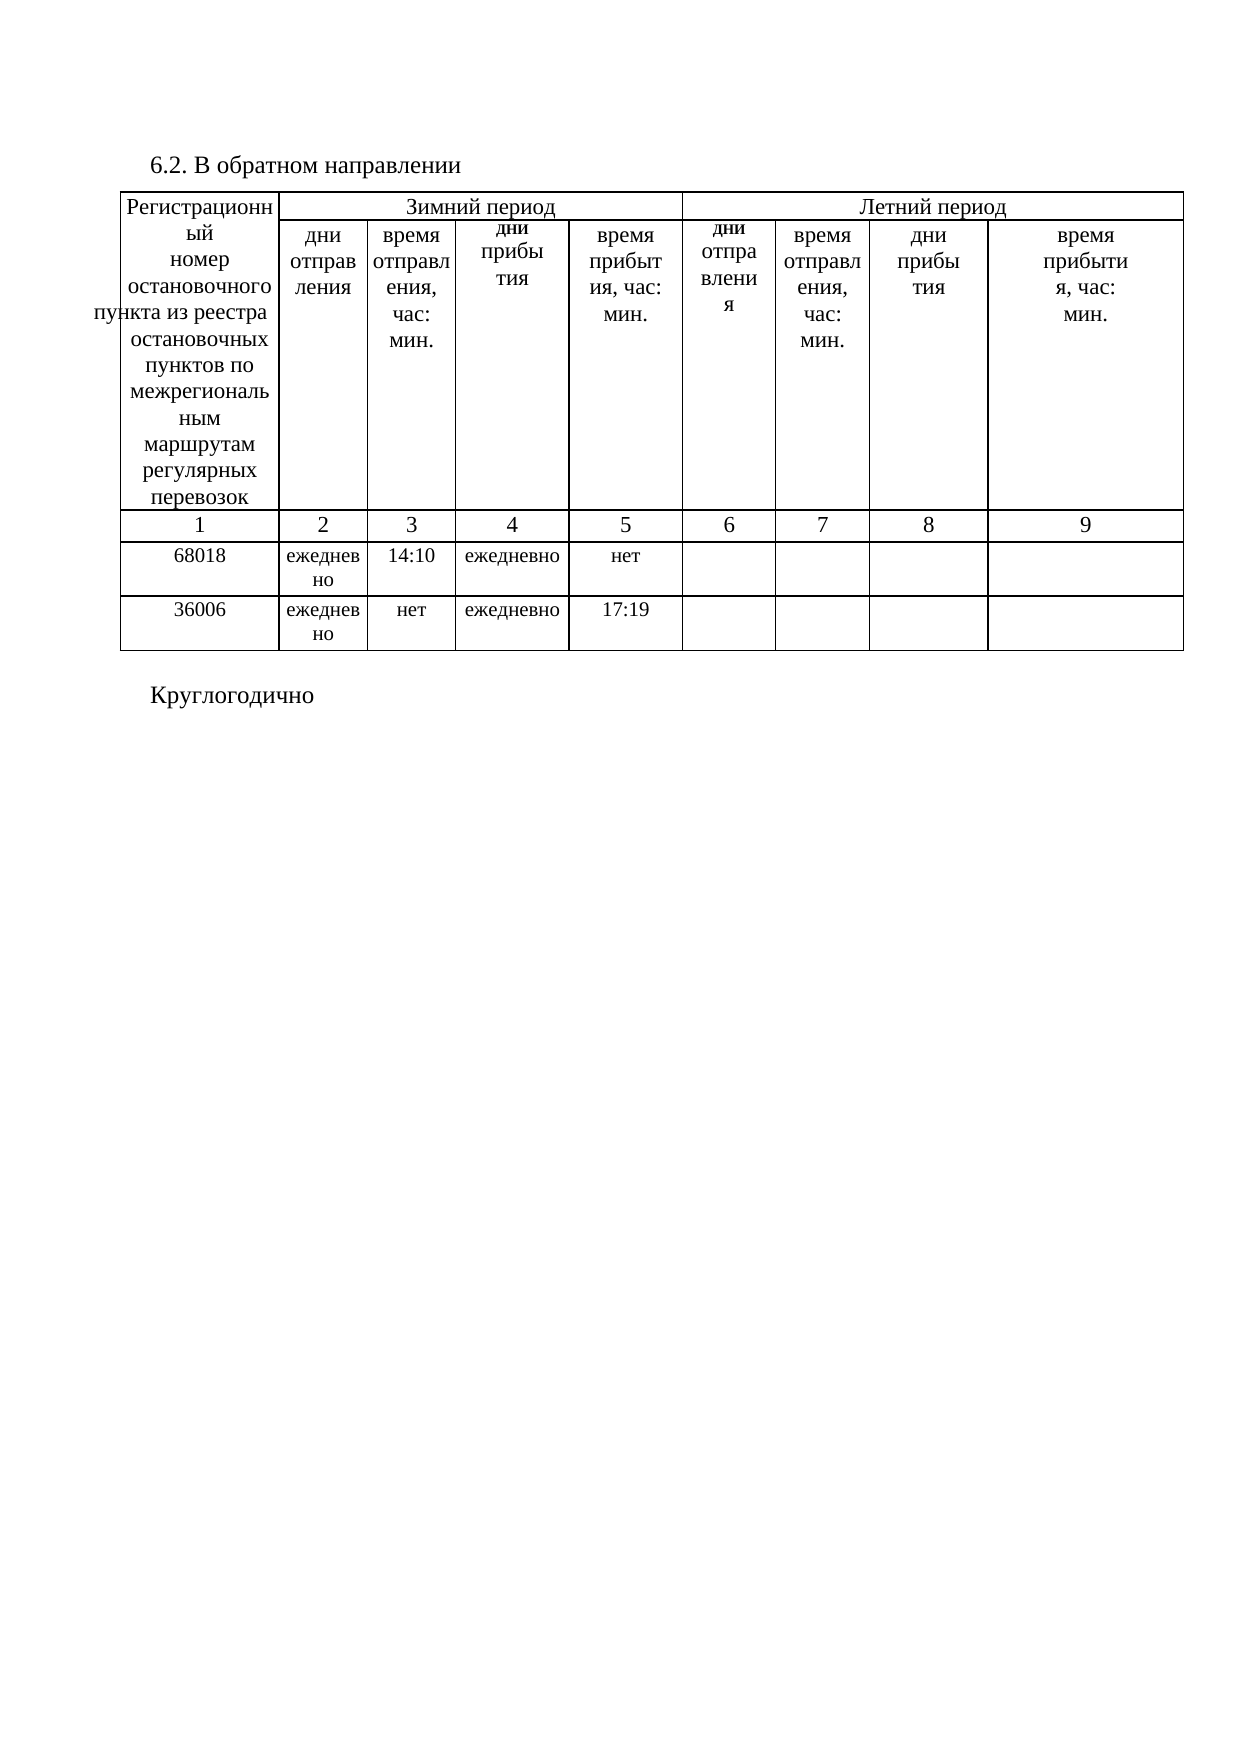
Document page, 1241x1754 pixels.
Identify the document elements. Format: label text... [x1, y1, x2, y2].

table_cell ДНИ прибы тия [456, 221, 568, 509]
table_cell время прибыти я, час: мин. [989, 221, 1183, 509]
text 6.2. В обратном направлении [150, 150, 1090, 179]
text Круглогодично [150, 680, 1090, 709]
table_cell [776, 543, 869, 595]
table_cell 9 [989, 511, 1183, 541]
table_cell 5 [570, 511, 682, 541]
table_cell 7 [776, 511, 869, 541]
table_cell ДНИ отпра влени я [683, 221, 775, 509]
table_cell 6 [683, 511, 775, 541]
table_cell [870, 543, 987, 595]
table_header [121, 193, 278, 509]
table_header Летний период [683, 193, 1183, 219]
table_cell 14:10 [368, 543, 455, 595]
table_header Зимний период [280, 193, 682, 219]
table_cell [683, 597, 775, 650]
table_cell 8 [870, 511, 987, 541]
table_cell ежедневно [456, 597, 568, 650]
table_cell [989, 543, 1183, 595]
table_cell 2 [280, 511, 367, 541]
table_cell 3 [368, 511, 455, 541]
table_cell дни прибы тия [870, 221, 987, 509]
table_cell ежедневно [456, 543, 568, 595]
table_cell время отправл ения, час: мин. [776, 221, 869, 509]
table_cell время отправл ения, час: мин. [368, 221, 455, 509]
table_cell [989, 597, 1183, 650]
table_cell ежедневно [280, 597, 367, 650]
table_cell 4 [456, 511, 568, 541]
table_cell 17:19 [570, 597, 682, 650]
table_cell нет [570, 543, 682, 595]
table_cell ежедневно [280, 543, 367, 595]
table_cell [870, 597, 987, 650]
table_cell 36006 [121, 597, 278, 650]
table_cell время прибыт ия, час: мин. [570, 221, 682, 509]
table_cell 1 [121, 511, 278, 541]
table_cell дни отправ ления [280, 221, 367, 509]
table_cell [683, 543, 775, 595]
table_cell [776, 597, 869, 650]
table_cell 68018 [121, 543, 278, 595]
table_cell нет [368, 597, 455, 650]
